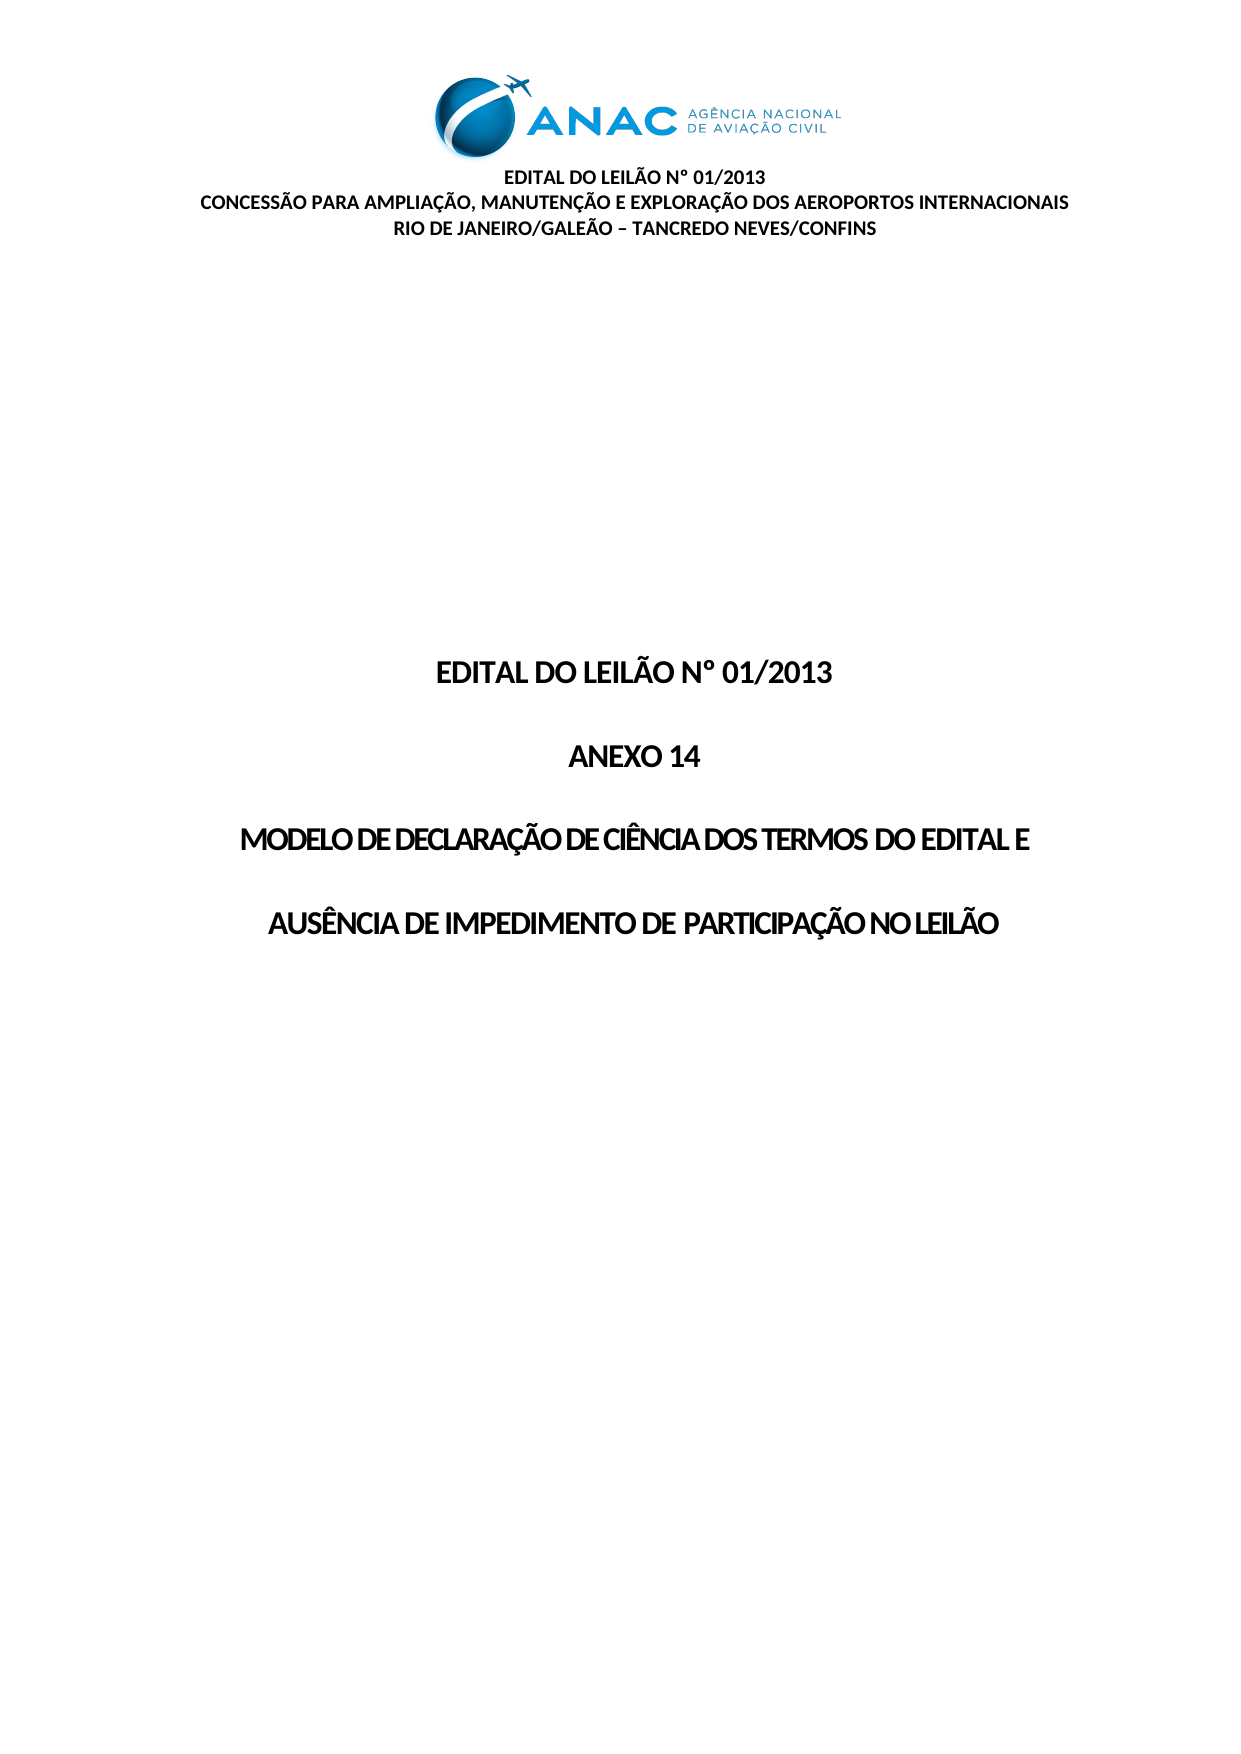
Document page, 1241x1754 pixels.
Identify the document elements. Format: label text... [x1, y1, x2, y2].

text ANEXO 14 [182, 700, 1087, 784]
picture [428, 75, 842, 164]
text MODELO DE DECLARAÇÃO DE CIÊNCIA DOS TERMOS DO EDITAL E AUSÊNCIA DE IMPEDIMENTO DE PARTICIPAÇÃO NO LEILÃO [182, 784, 1087, 951]
text EDITAL DO LEILÃO Nº 01/2013 [182, 617, 1087, 700]
